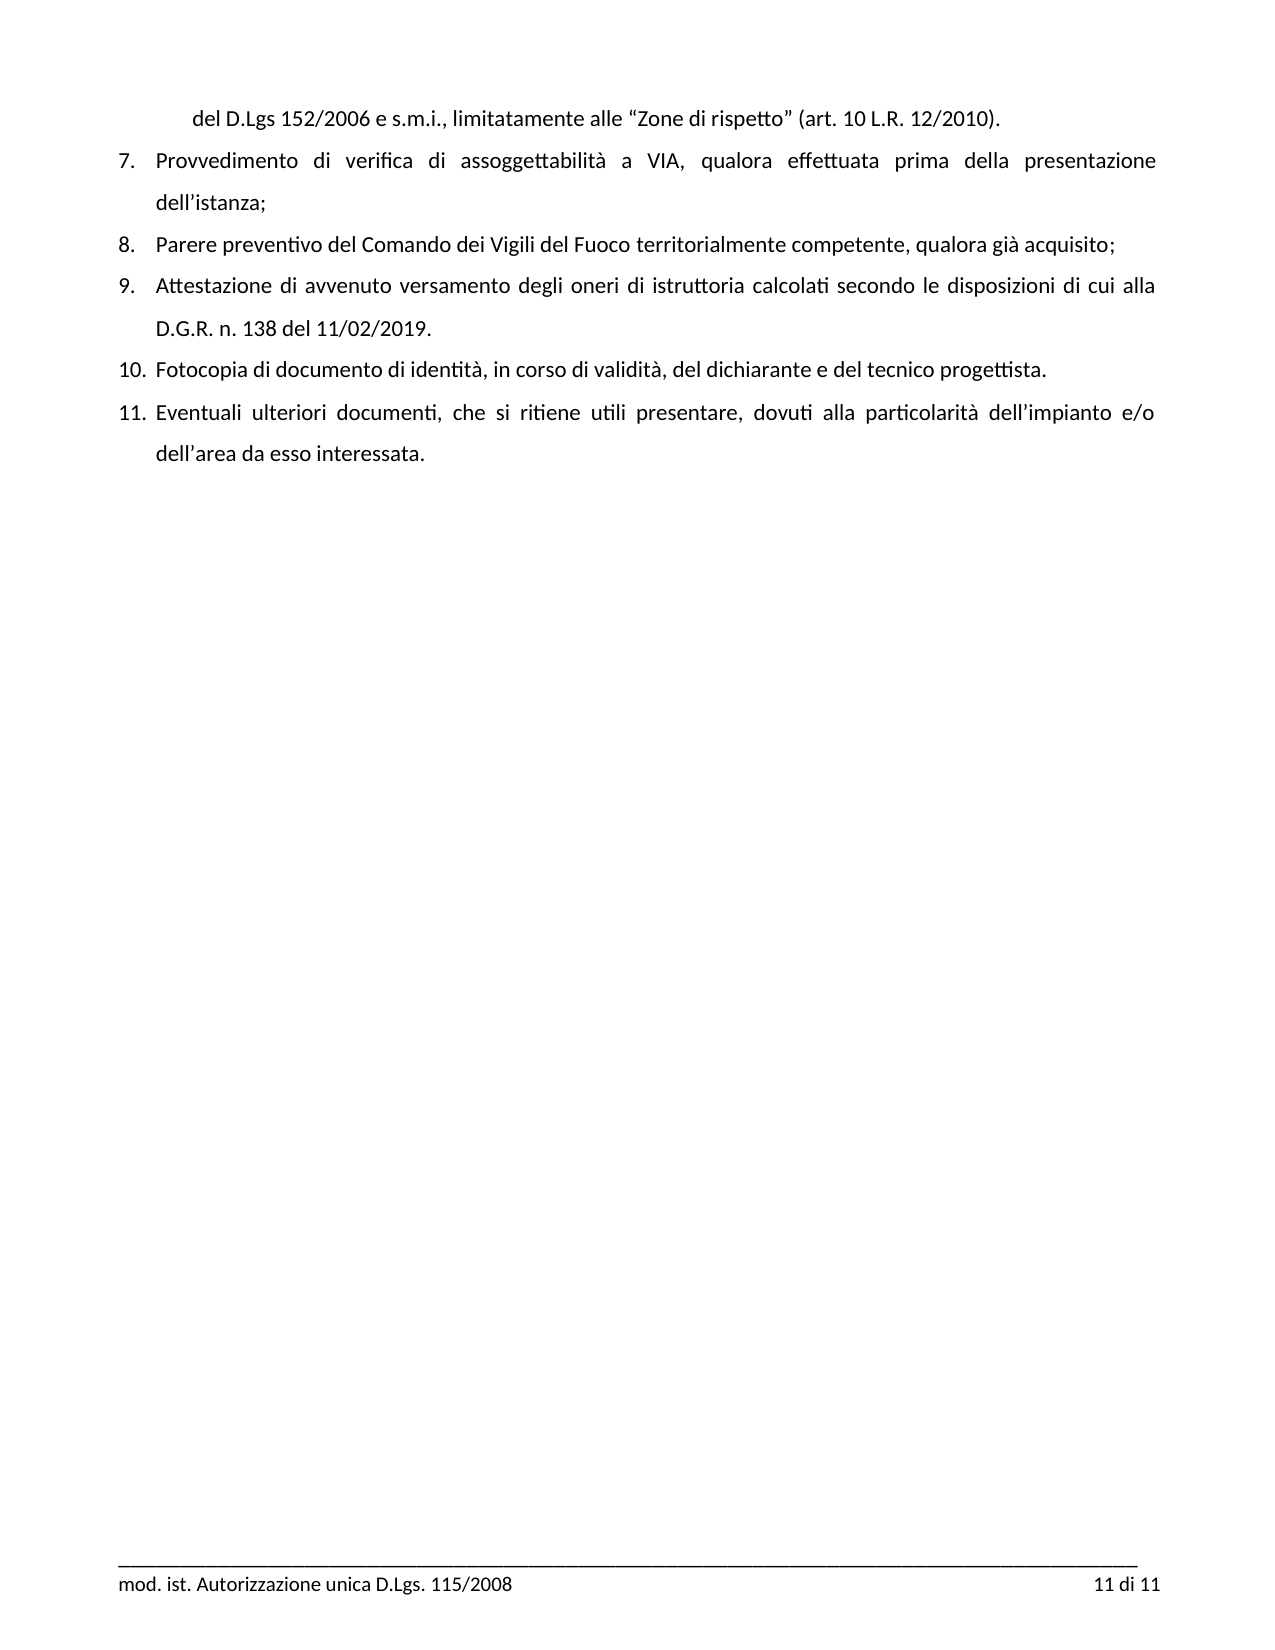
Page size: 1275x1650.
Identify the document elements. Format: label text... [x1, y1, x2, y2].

list Parere preventivo del Comando dei Vigili del Fuoco territorialmente competente, qualora già acquisito; [118, 230, 1157, 258]
list Attestazione di avvenuto versamento degli oneri di istruttoria calcolati secondo le disposizioni di cui alla D.G.R. n. 138 del 11/02/2019. [118, 272, 1157, 342]
list Fotocopia di documento di identità, in corso di validità, del dichiarante e del tecnico progettista. [118, 356, 1157, 384]
list Eventuali ulteriori documenti, che si ritiene utili presentare, dovuti alla particolarità dell’impianto e/o dell’area da esso interessata. [118, 398, 1157, 468]
list Provvedimento di verifica di assoggettabilità a VIA, qualora effettuata prima della presentazione dell’istanza; [118, 146, 1157, 216]
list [159, 104, 1157, 132]
